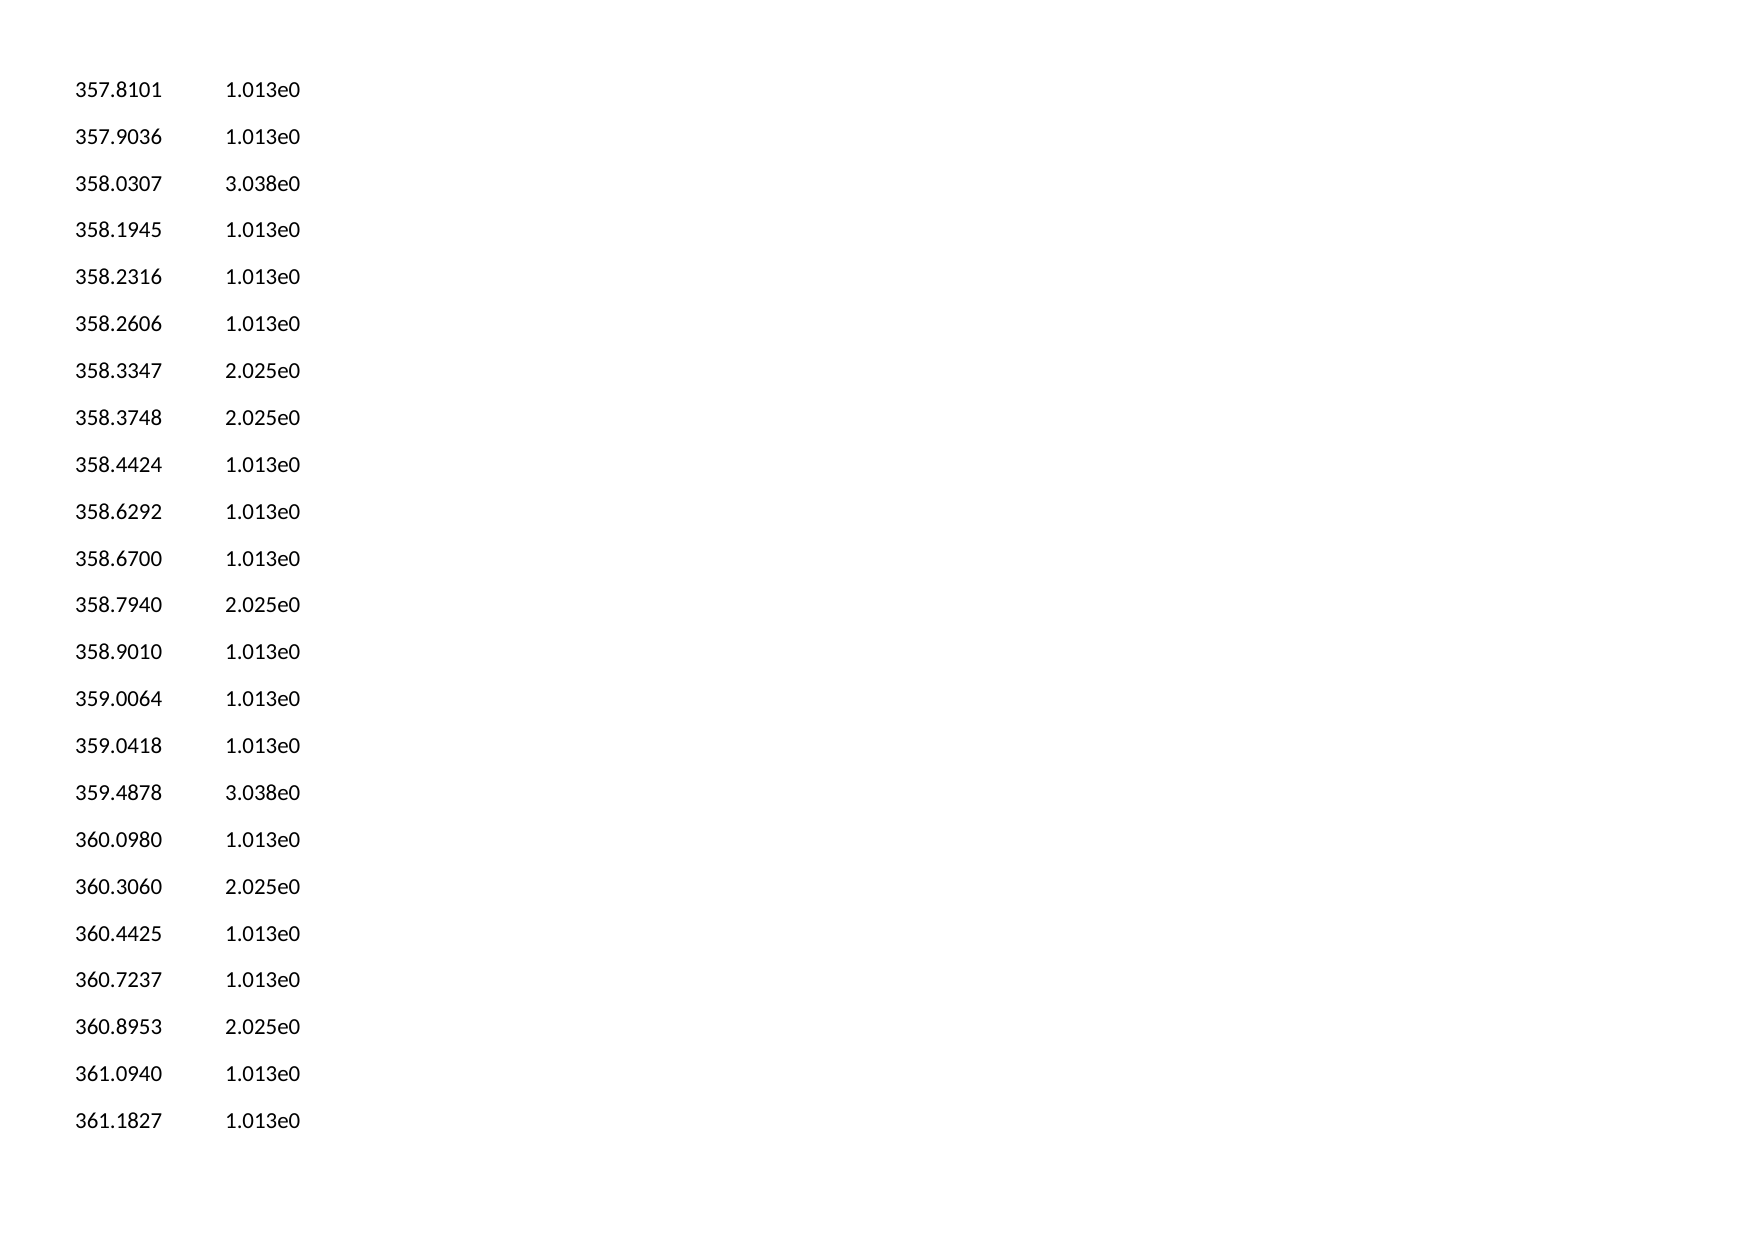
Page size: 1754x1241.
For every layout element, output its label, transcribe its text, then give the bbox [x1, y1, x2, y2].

text 360.8953 2.025e0 [75, 1012, 1679, 1041]
text 361.0940 1.013e0 [75, 1059, 1679, 1087]
text 359.4878 3.038e0 [75, 778, 1679, 806]
text 360.4425 1.013e0 [75, 919, 1679, 947]
text 360.0980 1.013e0 [75, 825, 1679, 853]
text 357.9036 1.013e0 [75, 122, 1679, 150]
text 358.1945 1.013e0 [75, 216, 1679, 244]
text 358.3347 2.025e0 [75, 356, 1679, 384]
text 358.2316 1.013e0 [75, 262, 1679, 291]
text 360.3060 2.025e0 [75, 872, 1679, 900]
text 358.3748 2.025e0 [75, 403, 1679, 431]
text 357.8101 1.013e0 [75, 75, 1679, 103]
text 358.2606 1.013e0 [75, 309, 1679, 337]
text 358.6700 1.013e0 [75, 544, 1679, 572]
text 358.7940 2.025e0 [75, 591, 1679, 619]
text 359.0064 1.013e0 [75, 684, 1679, 712]
text 360.7237 1.013e0 [75, 966, 1679, 994]
text 361.1827 1.013e0 [75, 1106, 1679, 1134]
text 358.6292 1.013e0 [75, 497, 1679, 525]
text 359.0418 1.013e0 [75, 731, 1679, 759]
text 358.4424 1.013e0 [75, 450, 1679, 478]
text 358.0307 3.038e0 [75, 169, 1679, 197]
text 358.9010 1.013e0 [75, 637, 1679, 666]
